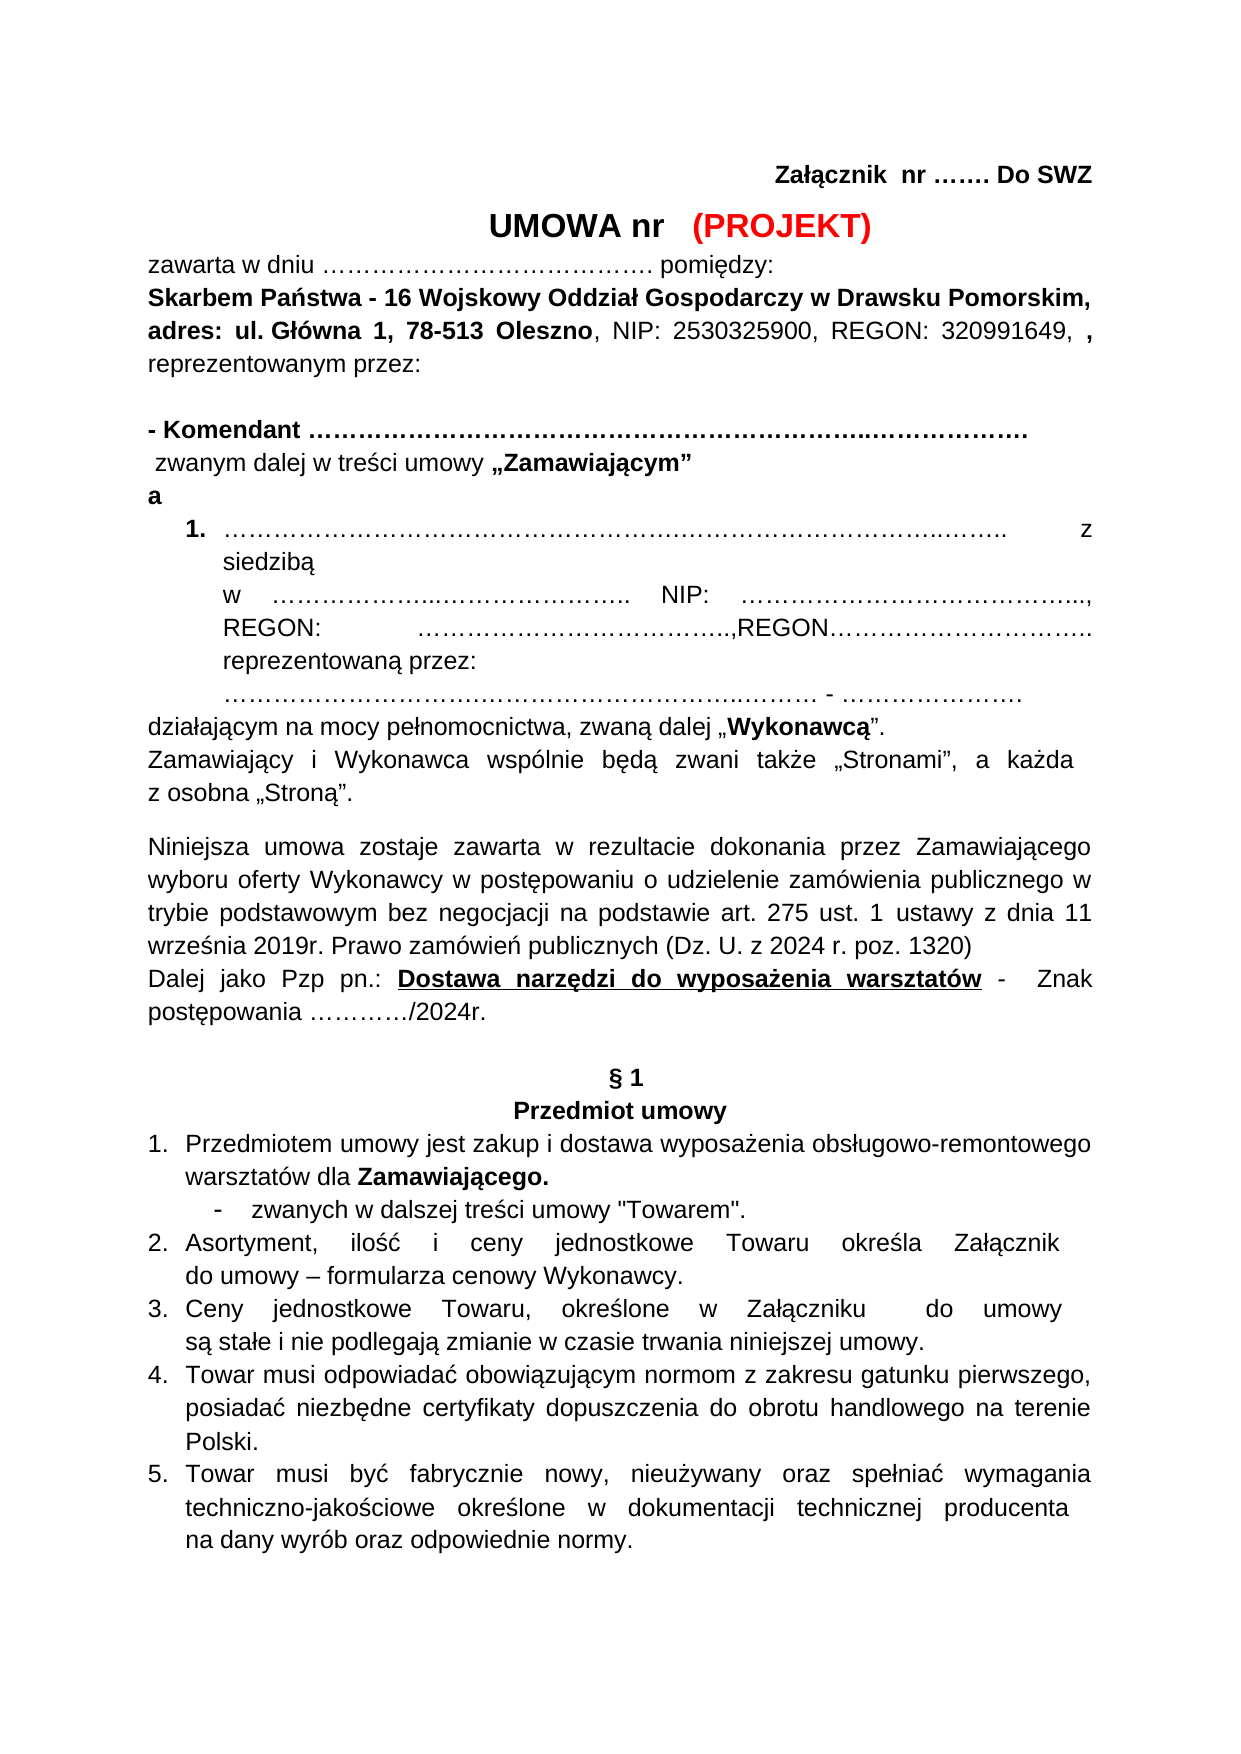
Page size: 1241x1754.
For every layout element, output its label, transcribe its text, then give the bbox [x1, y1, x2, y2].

text działającym na mocy pełnomocnictwa, zwaną dalej „Wykonawcą”. [148, 712, 1093, 741]
list Towar musi odpowiadać obowiązującym normom z zakresu gatunku pierwszego, posiadać niezbędne certyfikaty dopuszczenia do obrotu handlowego na terenie Polski. [148, 1360, 1093, 1455]
text a [148, 481, 1093, 510]
text Skarbem Państwa - 16 Wojskowy Oddział Gospodarczy w Drawsku Pomorskim, adres: ul. Główna 1, 78-513 Oleszno, NIP: 2530325900, REGON: 320991649, , reprezentowanym przez: [148, 283, 1093, 378]
list ………………………….…………………………..……… - …………………. [223, 679, 1093, 708]
text Załącznik nr ……. Do SWZ [268, 160, 1093, 189]
list Towar musi być fabrycznie nowy, nieużywany oraz spełniać wymagania techniczno-jakościowe określone w dokumentacji technicznej producenta na dany wyrób oraz odpowiednie normy. [148, 1459, 1093, 1554]
list zwanych w dalszej treści umowy "Towarem". [214, 1195, 1093, 1224]
text UMOWA nr (PROJEKT) [268, 206, 1093, 244]
text Przedmiot umowy [148, 1096, 1093, 1125]
list Ceny jednostkowe Towaru, określone w Załączniku do umowy są stałe i nie podlegają zmianie w czasie trwania niniejszej umowy. [148, 1294, 1093, 1356]
text Niniejsza umowa zostaje zawarta w rezultacie dokonania przez Zamawiającego wyboru oferty Wykonawcy w postępowaniu o udzielenie zamówienia publicznego w trybie podstawowym bez negocjacji na podstawie art. 275 ust. 1 ustawy z dnia 11 września 2019r. Prawo zamówień publicznych (Dz. U. z 2024 r. poz. 1320) [148, 832, 1093, 960]
text Zamawiający i Wykonawca wspólnie będą zwani także „Stronami”, a każda z osobna „Stroną”. [148, 745, 1093, 807]
text Dalej jako Pzp pn.: Dostawa narzędzi do wyposażenia warsztatów - Znak postępowania …………/2024r. [148, 964, 1093, 1026]
text § 1 [159, 1063, 1093, 1092]
list Asortyment, ilość i ceny jednostkowe Towaru określa Załącznik do umowy – formularza cenowy Wykonawcy. [148, 1228, 1093, 1290]
list ……………………………………………….…………………………..…….. z siedzibą w ………………...………………….. NIP: …………………………………..., REGON: ………………………………..,REGON………………………….. reprezentowaną przez: [185, 514, 1093, 675]
text zawarta w dniu …………………………………. pomiędzy: [148, 250, 1093, 278]
list Przedmiotem umowy jest zakup i dostawa wyposażenia obsługowo-remontowego warsztatów dla Zamawiającego. [148, 1129, 1093, 1191]
text zwanym dalej w treści umowy „Zamawiającym” [148, 448, 1093, 477]
text - Komendant …………………………………………………………..………………. [148, 415, 1093, 444]
